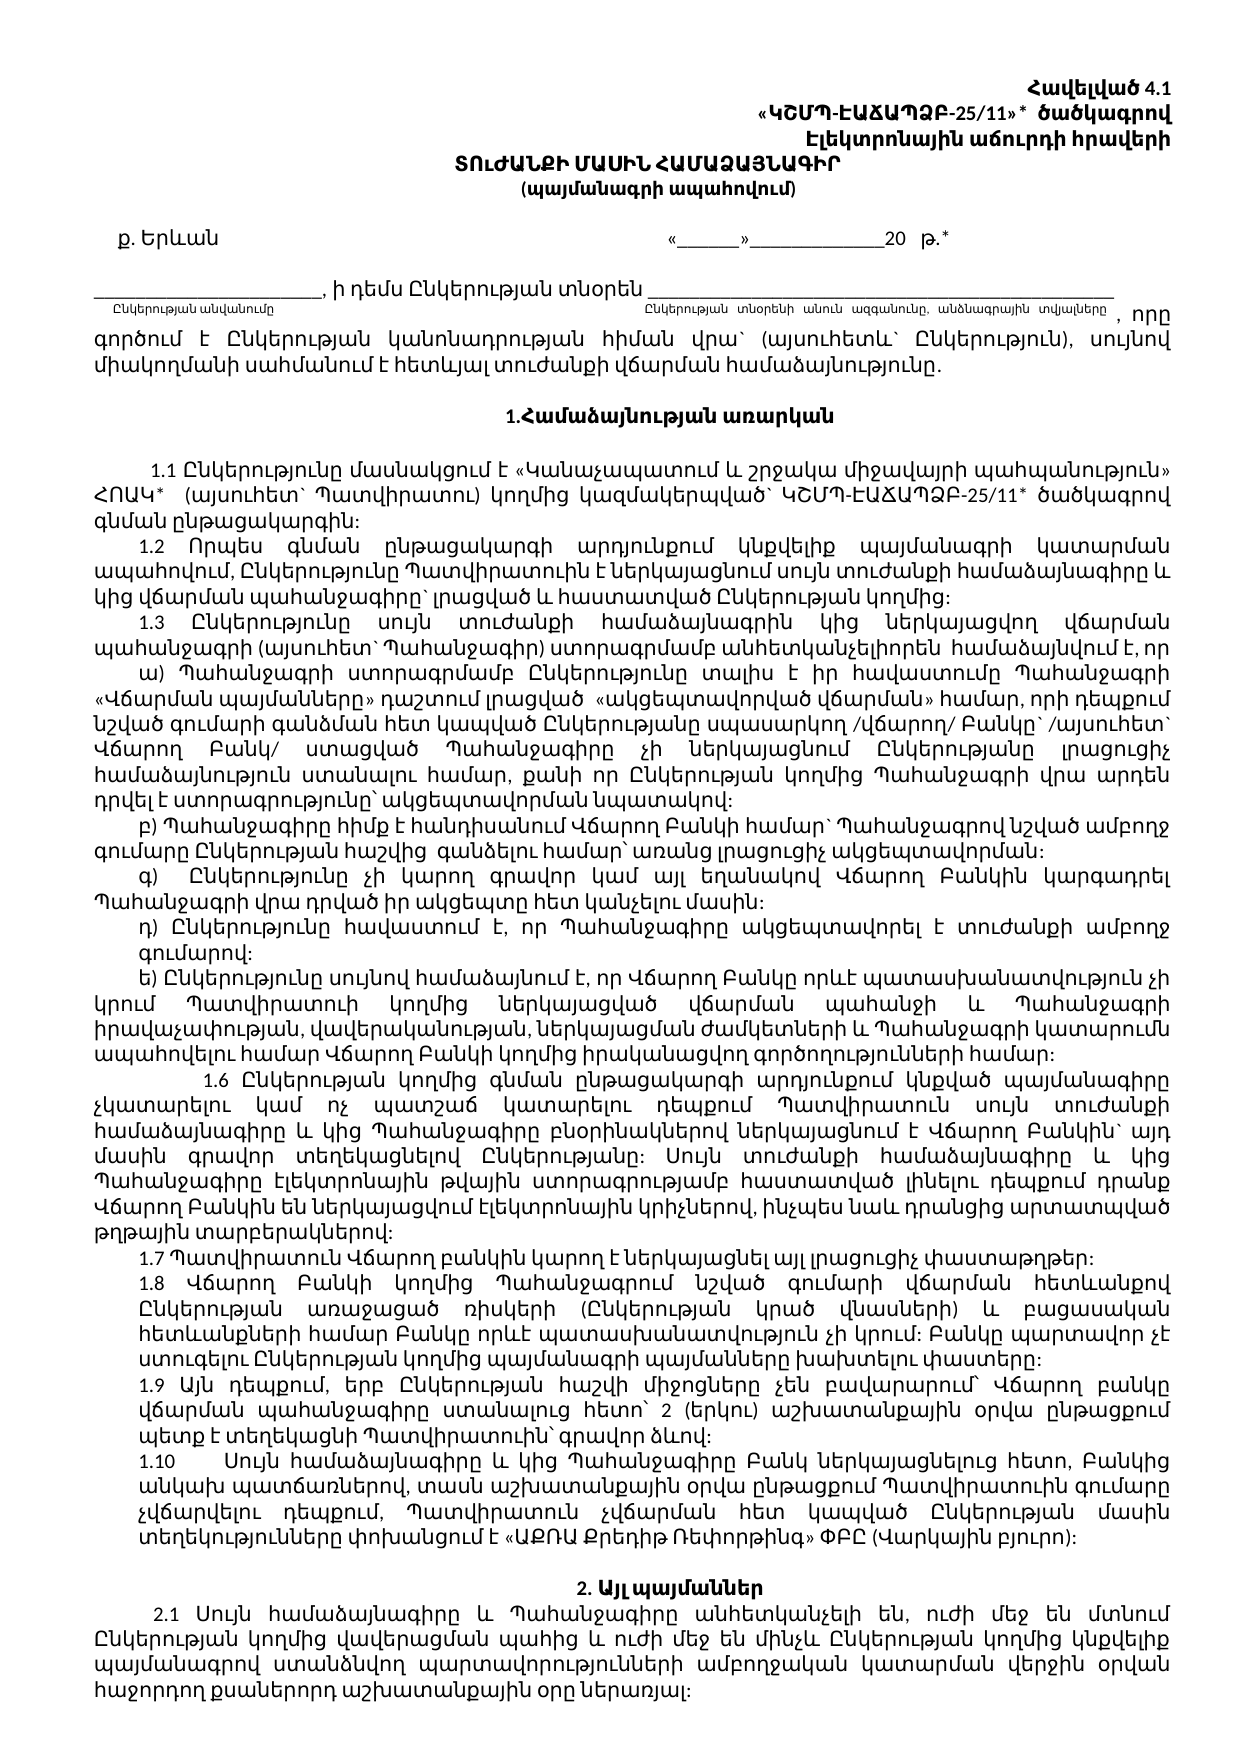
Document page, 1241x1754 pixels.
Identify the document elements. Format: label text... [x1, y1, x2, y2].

text ______________________, ի դեմս Ընկերության տնօրեն _____________________________________________ [94, 276, 1171, 301]
text 1.3 Ընկերությունը սույն տուժանքի համաձայնագրին կից ներկայացվող վճարման պահանջագրի (այսուհետ` Պահանջագիր) ստորագրմամբ անհետկանչելիորեն համաձայնվում է, որ [94, 609, 1171, 660]
text բ) Պահանջագիրը հիմք է հանդիսանում Վճարող Բանկի համար` Պահանջագրով նշված ամբողջ գումարը Ընկերության հաշվից գանձելու համար՝ առանց լրացուցիչ ակցեպտավորման: [94, 813, 1171, 864]
text 1.2 Որպես գնման ընթացակարգի արդյունքում կնքվելիք պայմանագրի կատարման ապահովում, Ընկերությունը Պատվիրատուին է ներկայացնում սույն տուժանքի համաձայնագիրը և կից վճարման պահանջագիրը` լրացված և հաստատված Ընկերության կողմից: [94, 533, 1171, 609]
text Էլեկտրոնային աճուրդի հրավերի [94, 126, 1171, 151]
text գ) Ընկերությունը չի կարող գրավոր կամ այլ եղանակով Վճարող Բանկին կարգադրել Պահանջագրի վրա դրված իր ակցեպտը հետ կանչելու մասին: [94, 864, 1171, 914]
text 2. Այլ պայմաններ [169, 1575, 1171, 1601]
text 1.6 Ընկերության կողմից գնման ընթացակարգի արդյունքում կնքված պայմանագիրը չկատարելու կամ ոչ պատշաճ կատարելու դեպքում Պատվիրատուն սույն տուժանքի համաձայնագիրը և կից Պահանջագիրը բնօրինակներով ներկայացնում է Վճարող Բանկին` այդ մասին գրավոր տեղեկացնելով Ընկերությանը: Սույն տուժանքի համաձայնագիրը և կից Պահանջագիրը էլեկտրոնային թվային ստորագրությամբ հաստատված լինելու դեպքում դրանք Վճարող Բանկին են ներկայացվում էլեկտրոնային կրիչներով, ինչպես նաև դրանցից արտատպված թղթային տարբերակներով: [94, 1067, 1171, 1245]
text Ընկերության անվանումը Ընկերության տնօրենի անուն ազգանունը, անձնագրային տվյալները , որը գործում է Ընկերության կանոնադրության հիման վրա` (այսուհետև` Ընկերություն), սույնով միակողմանի սահմանում է հետևյալ տուժանքի վճարման համաձայնությունը. [94, 301, 1171, 377]
text 1.1 Ընկերությունը մասնակցում է «Կանաչապատում և շրջակա միջավայրի պահպանություն» ՀՈԱԿ* (այսուհետ` Պատվիրատու) կողմից կազմակերպված` ԿՇՄՊ-ԷԱՃԱՊՁԲ-25/11* ծածկագրով գնման ընթացակարգին: [94, 457, 1171, 533]
text 1.10 Սույն համաձայնագիրը և կից Պահանջագիրը Բանկ ներկայացնելուց հետո, Բանկից անկախ պատճառներով, տասն աշխատանքային օրվա ընթացքում Պատվիրատուին գումարը չվճարվելու դեպքում, Պատվիրատուն չվճարման հետ կապված Ընկերության մասին տեղեկությունները փոխանցում է «ԱՔՌԱ Քրեդիթ Ռեփորթինգ» ՓԲԸ (Վարկային բյուրո): [138, 1448, 1171, 1550]
text (պայմանագրի ապահովում) [94, 177, 1171, 199]
text ա) Պահանջագրի ստորագրմամբ Ընկերությունը տալիս է իր հավաստումը Պահանջագրի «Վճարման պայմանները» դաշտում լրացված «ակցեպտավորված վճարման» համար, որի դեպքում նշված գումարի գանձման հետ կապված Ընկերությանը սպասարկող /վճարող/ Բանկը` /այսուհետ` Վճարող Բանկ/ ստացված Պահանջագիրը չի ներկայացնում Ընկերությանը լրացուցիչ համաձայնություն ստանալու համար, քանի որ Ընկերության կողմից Պահանջագրի վրա արդեն դրվել է ստորագրությունը՝ ակցեպտավորման նպատակով: [94, 660, 1171, 813]
text ՏՈւԺԱՆՔԻ ՄԱՍԻՆ ՀԱՄԱՁԱՅՆԱԳԻՐ [94, 151, 1171, 177]
text 1.8 Վճարող Բանկի կողմից Պահանջագրում նշված գումարի վճարման հետևանքով Ընկերության առաջացած ռիսկերի (Ընկերության կրած վնասների) և բացասական հետևանքների համար Բանկը որևէ պատասխանատվություն չի կրում: Բանկը պարտավոր չէ ստուգելու Ընկերության կողմից պայմանագրի պայմանները խախտելու փաստերը: [138, 1270, 1171, 1372]
text ք. Երևան «______»_____________20 թ.* [94, 225, 1171, 250]
text 2.1 Սույն համաձայնագիրը և Պահանջագիրը անհետկանչելի են, ուժի մեջ են մտնում Ընկերության կողմից վավերացման պահից և ուժի մեջ են մինչև Ընկերության կողմից կնքվելիք պայմանագրով ստանձնվող պարտավորությունների ամբողջական կատարման վերջին օրվան հաջորդող քսաներորդ աշխատանքային օրը ներառյալ: [94, 1601, 1171, 1702]
text դ) Ընկերությունը հավաստում է, որ Պահանջագիրը ակցեպտավորել է տուժանքի ամբողջ գումարով: [138, 914, 1171, 965]
text 1.Համաձայնության առարկան [169, 403, 1171, 428]
text Հավելված 4.1 [94, 75, 1171, 100]
text 1.7 Պատվիրատուն Վճարող բանկին կարող է ներկայացնել այլ լրացուցիչ փաստաթղթեր: [138, 1245, 1171, 1270]
text «ԿՇՄՊ-ԷԱՃԱՊՁԲ-25/11»* ծածկագրով [94, 100, 1171, 126]
text 1.9 Այն դեպքում, երբ Ընկերության հաշվի միջոցները չեն բավարարում՝ Վճարող բանկը վճարման պահանջագիրը ստանալուց հետո՝ 2 (երկու) աշխատանքային օրվա ընթացքում պետք է տեղեկացնի Պատվիրատուին՝ գրավոր ձևով: [138, 1372, 1171, 1448]
text ե) Ընկերությունը սույնով համաձայնում է, որ Վճարող Բանկը որևէ պատասխանատվություն չի կրում Պատվիրատուի կողմից ներկայացված վճարման պահանջի և Պահանջագրի իրավաչափության, վավերականության, ներկայացման ժամկետների և Պահանջագրի կատարումն ապահովելու համար Վճարող Բանկի կողմից իրականացվող գործողությունների համար: [94, 965, 1171, 1067]
